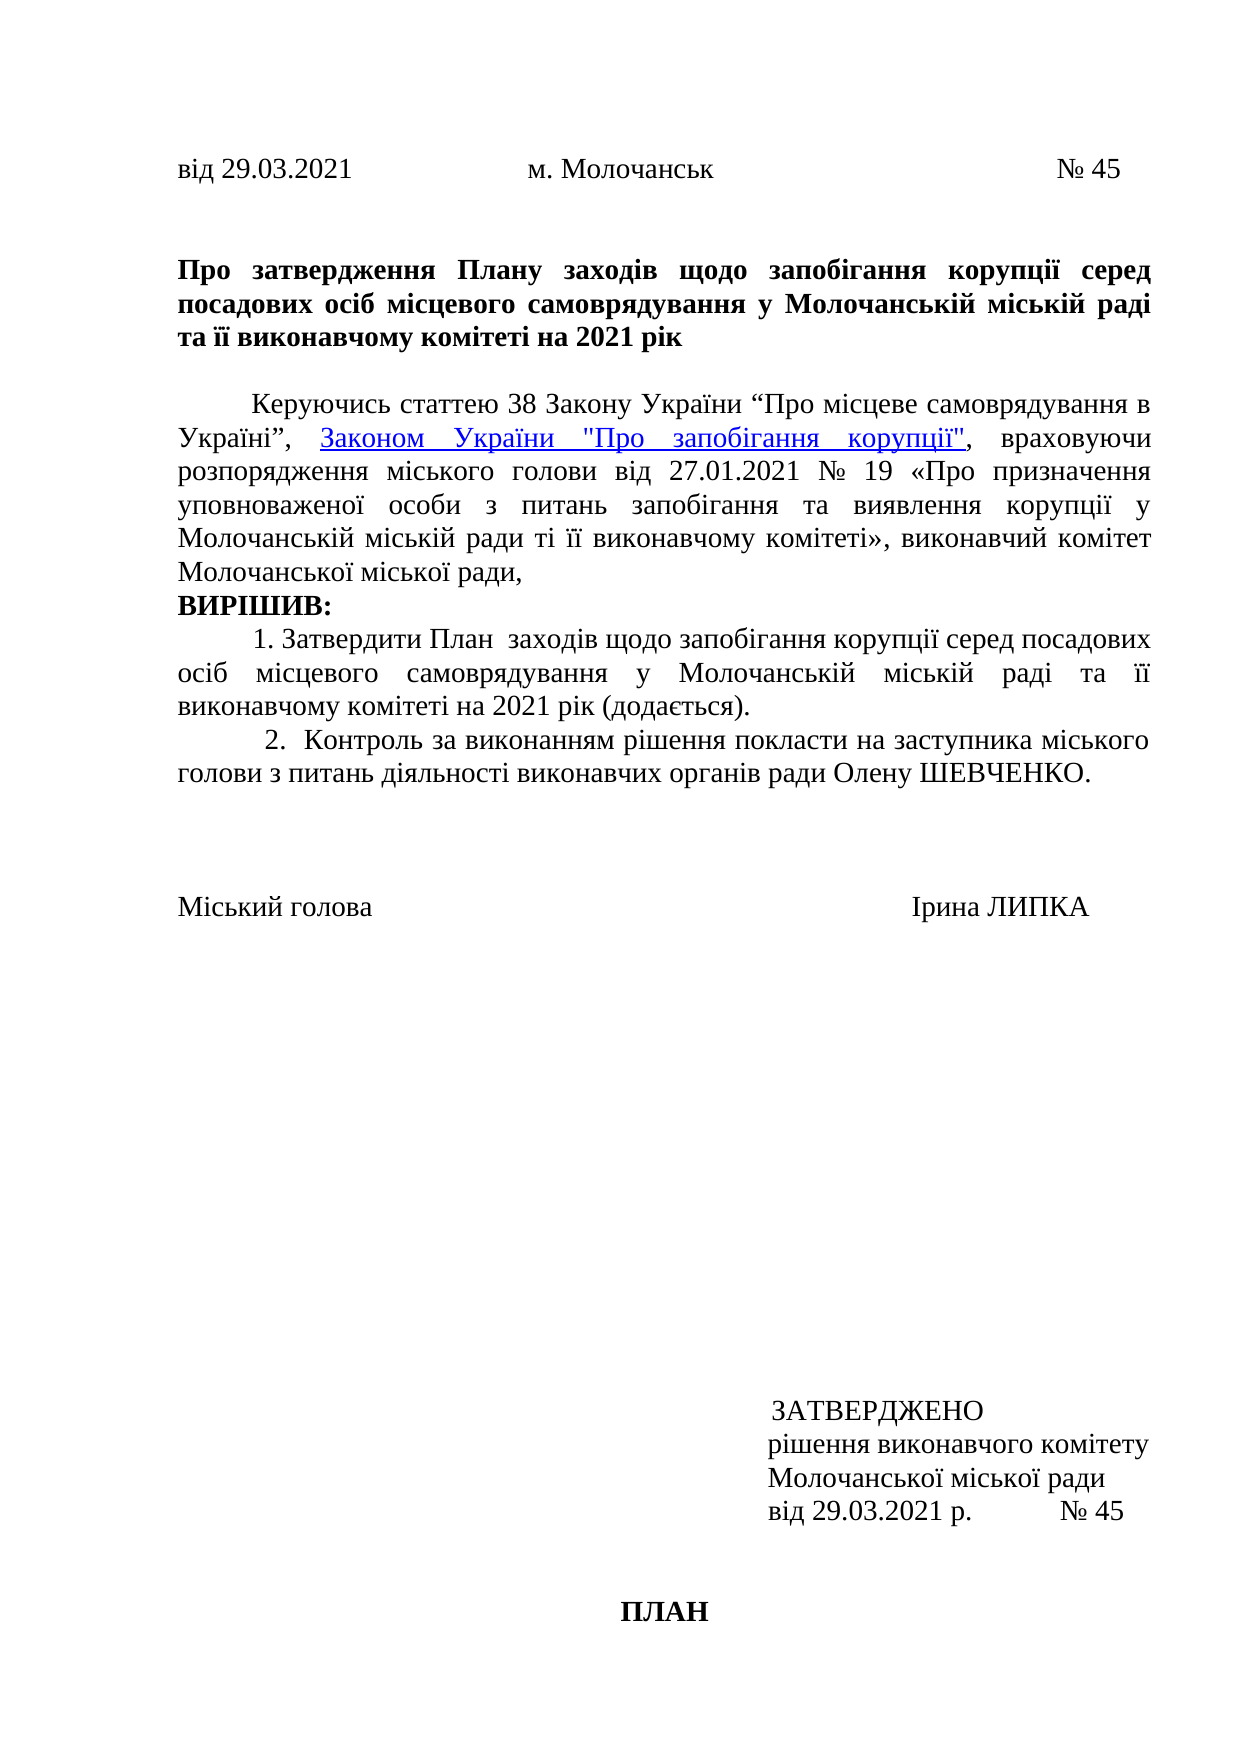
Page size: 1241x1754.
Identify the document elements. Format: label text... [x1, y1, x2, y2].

text 1. Затвердити План заходів щодо запобігання корупції серед посадових осіб місцевого самоврядування у Молочанській міській раді та її виконавчому комітеті на 2021 рік (додається). [177, 621, 1152, 722]
text ВИРІШИВ: [177, 588, 1152, 621]
text від 29.03.2021 м. Молочанськ № 45 [177, 152, 1152, 185]
text Молочанської міської ради [693, 1460, 1152, 1493]
text ПЛАН [177, 1594, 1152, 1627]
text ЗАТВЕРДЖЕНО [177, 1393, 1152, 1426]
text рішення виконавчого комітету [693, 1426, 1152, 1460]
text Міський голова Ірина ЛИПКА [177, 889, 1152, 923]
text Про затвердження Плану заходів щодо запобігання корупції серед посадових осіб місцевого самоврядування у Молочанській міській раді та її виконавчому комітеті на 2021 рік [177, 252, 1152, 353]
text від 29.03.2021 р. № 45 [177, 1493, 1152, 1527]
text Керуючись статтею 38 Закону України “Про місцеве самоврядування в Україні”, Законом України "Про запобігання корупції", враховуючи розпорядження міського голови від 27.01.2021 № 19 «Про призначення уповноваженої особи з питань запобігання та виявлення корупції у Молочанській міській ради ті її виконавчому комітеті», виконавчий комітет Молочанської міської ради, [177, 386, 1152, 588]
text 2. Контроль за виконанням рішення покласти на заступника міського голови з питань діяльності виконавчих органів ради Олену ШЕВЧЕНКО. [177, 722, 1152, 789]
